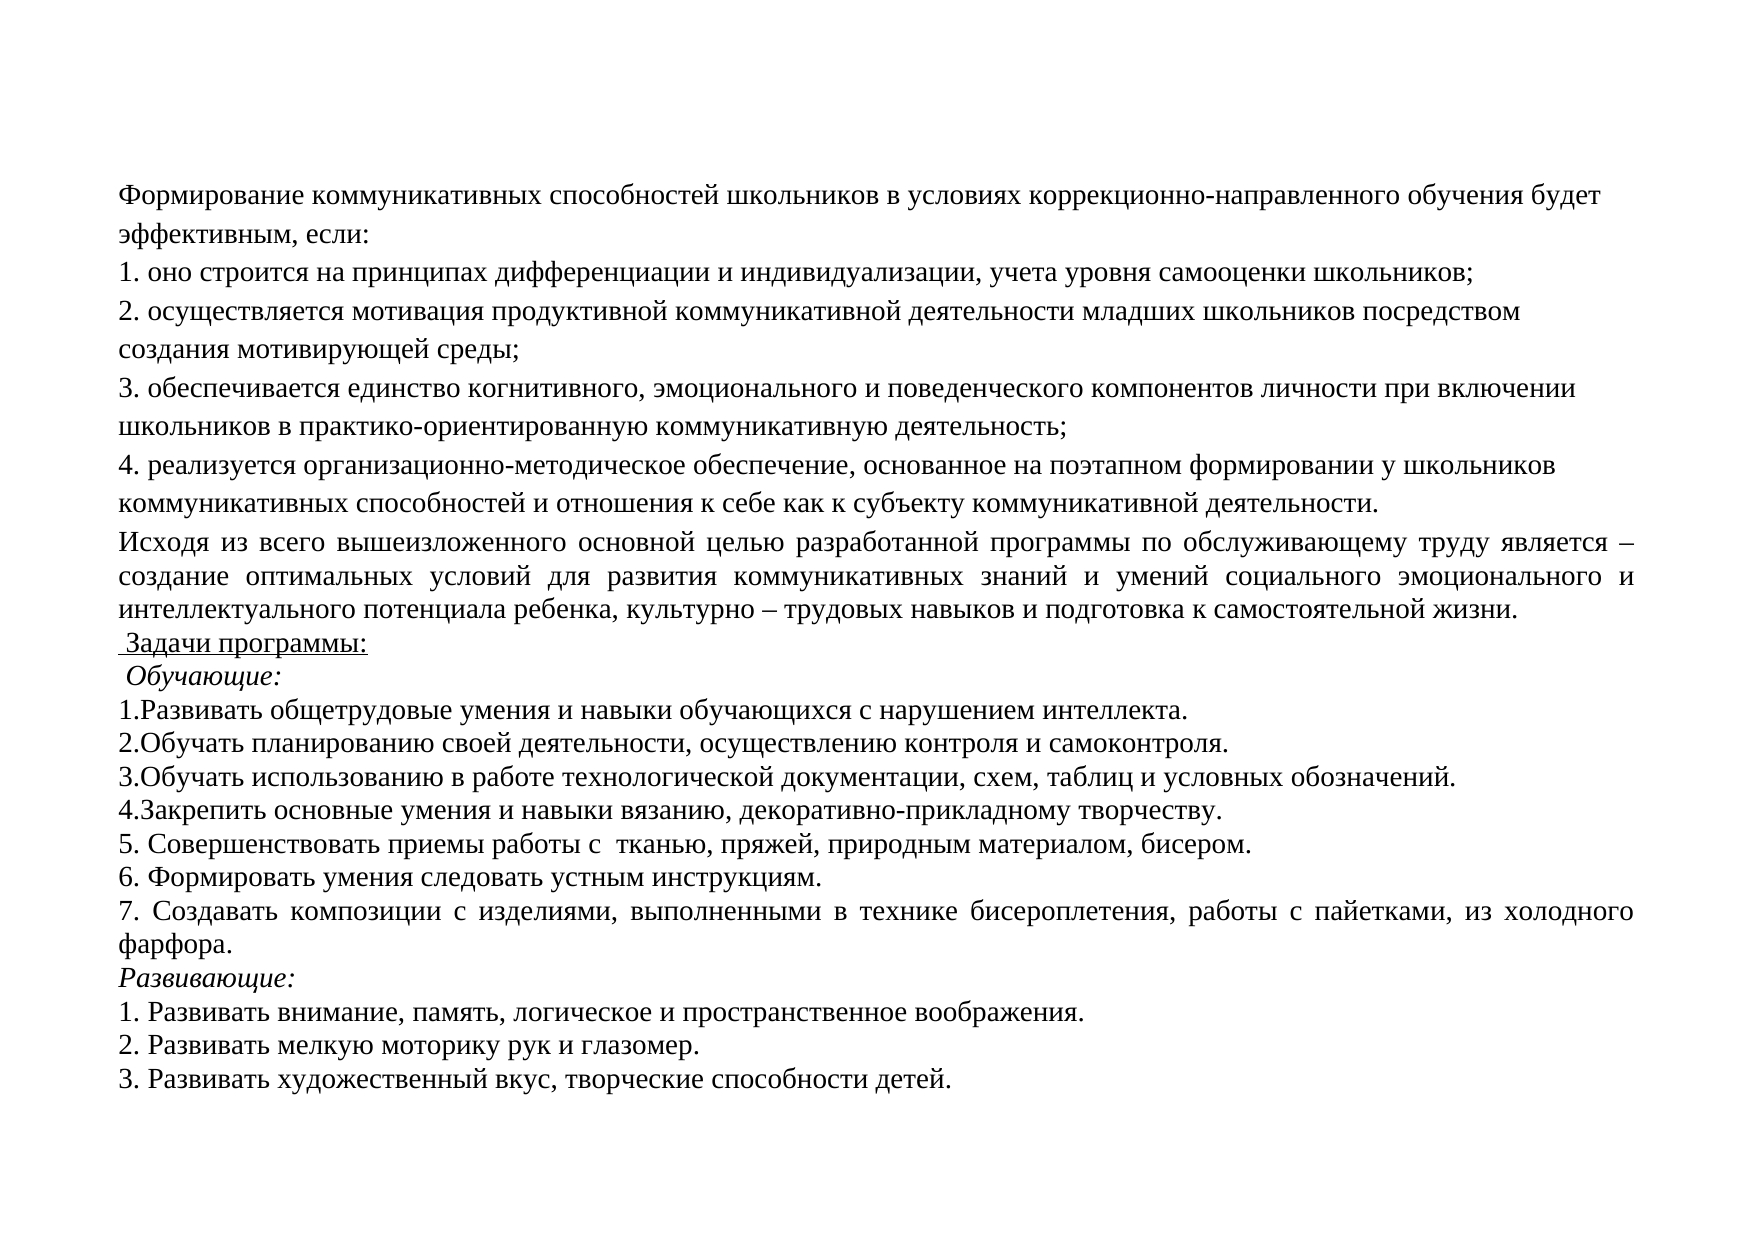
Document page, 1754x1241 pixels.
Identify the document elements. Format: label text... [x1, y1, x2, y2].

text 1. Развивать внимание, память, логическое и пространственное воображения. [118, 994, 1636, 1027]
text Задачи программы: [118, 625, 1636, 658]
text 1. оно строится на принципах дифференциации и индивидуализации, учета уровня самооценки школьников; [118, 254, 1636, 288]
text Исходя из всего вышеизложенного основной целью разработанной программы по обслуживающему труду является – создание оптимальных условий для развития коммуникативных знаний и умений социального эмоционального и интеллектуального потенциала ребенка, культурно – трудовых навыков и подготовка к самостоятельной жизни. [118, 524, 1636, 625]
text 5. Совершенствовать приемы работы с тканью, пряжей, природным материалом, бисером. [118, 826, 1636, 859]
text 3. Развивать художественный вкус, творческие способности детей. [118, 1061, 1636, 1094]
text Обучающие: [118, 658, 1636, 692]
text 2. осуществляется мотивация продуктивной коммуникативной деятельности младших школьников посредством создания мотивирующей среды; [118, 293, 1636, 365]
text 3. обеспечивается единство когнитивного, эмоционального и поведенческого компонентов личности при включении школьников в практико-ориентированную коммуникативную деятельность; [118, 370, 1636, 442]
text 7. Создавать композиции с изделиями, выполненными в технике бисероплетения, работы с пайетками, из холодного фарфора. [118, 893, 1636, 960]
text Развивающие: [118, 960, 1636, 994]
text 1.Развивать общетрудовые умения и навыки обучающихся с нарушением интеллекта. [118, 692, 1636, 725]
text 2. Развивать мелкую моторику рук и глазомер. [118, 1027, 1636, 1061]
text Формирование коммуникативных способностей школьников в условиях коррекционно-направленного обучения будет эффективным, если: [118, 177, 1636, 249]
text 2.Обучать планированию своей деятельности, осуществлению контроля и самоконтроля. [118, 725, 1636, 759]
text 3.Обучать использованию в работе технологической документации, схем, таблиц и условных обозначений. [118, 759, 1636, 792]
text 4.Закрепить основные умения и навыки вязанию, декоративно-прикладному творчеству. [118, 792, 1636, 826]
text 4. реализуется организационно-методическое обеспечение, основанное на поэтапном формировании у школьников коммуникативных способностей и отношения к себе как к субъекту коммуникативной деятельности. [118, 447, 1636, 519]
text 6. Формировать умения следовать устным инструкциям. [118, 859, 1636, 893]
